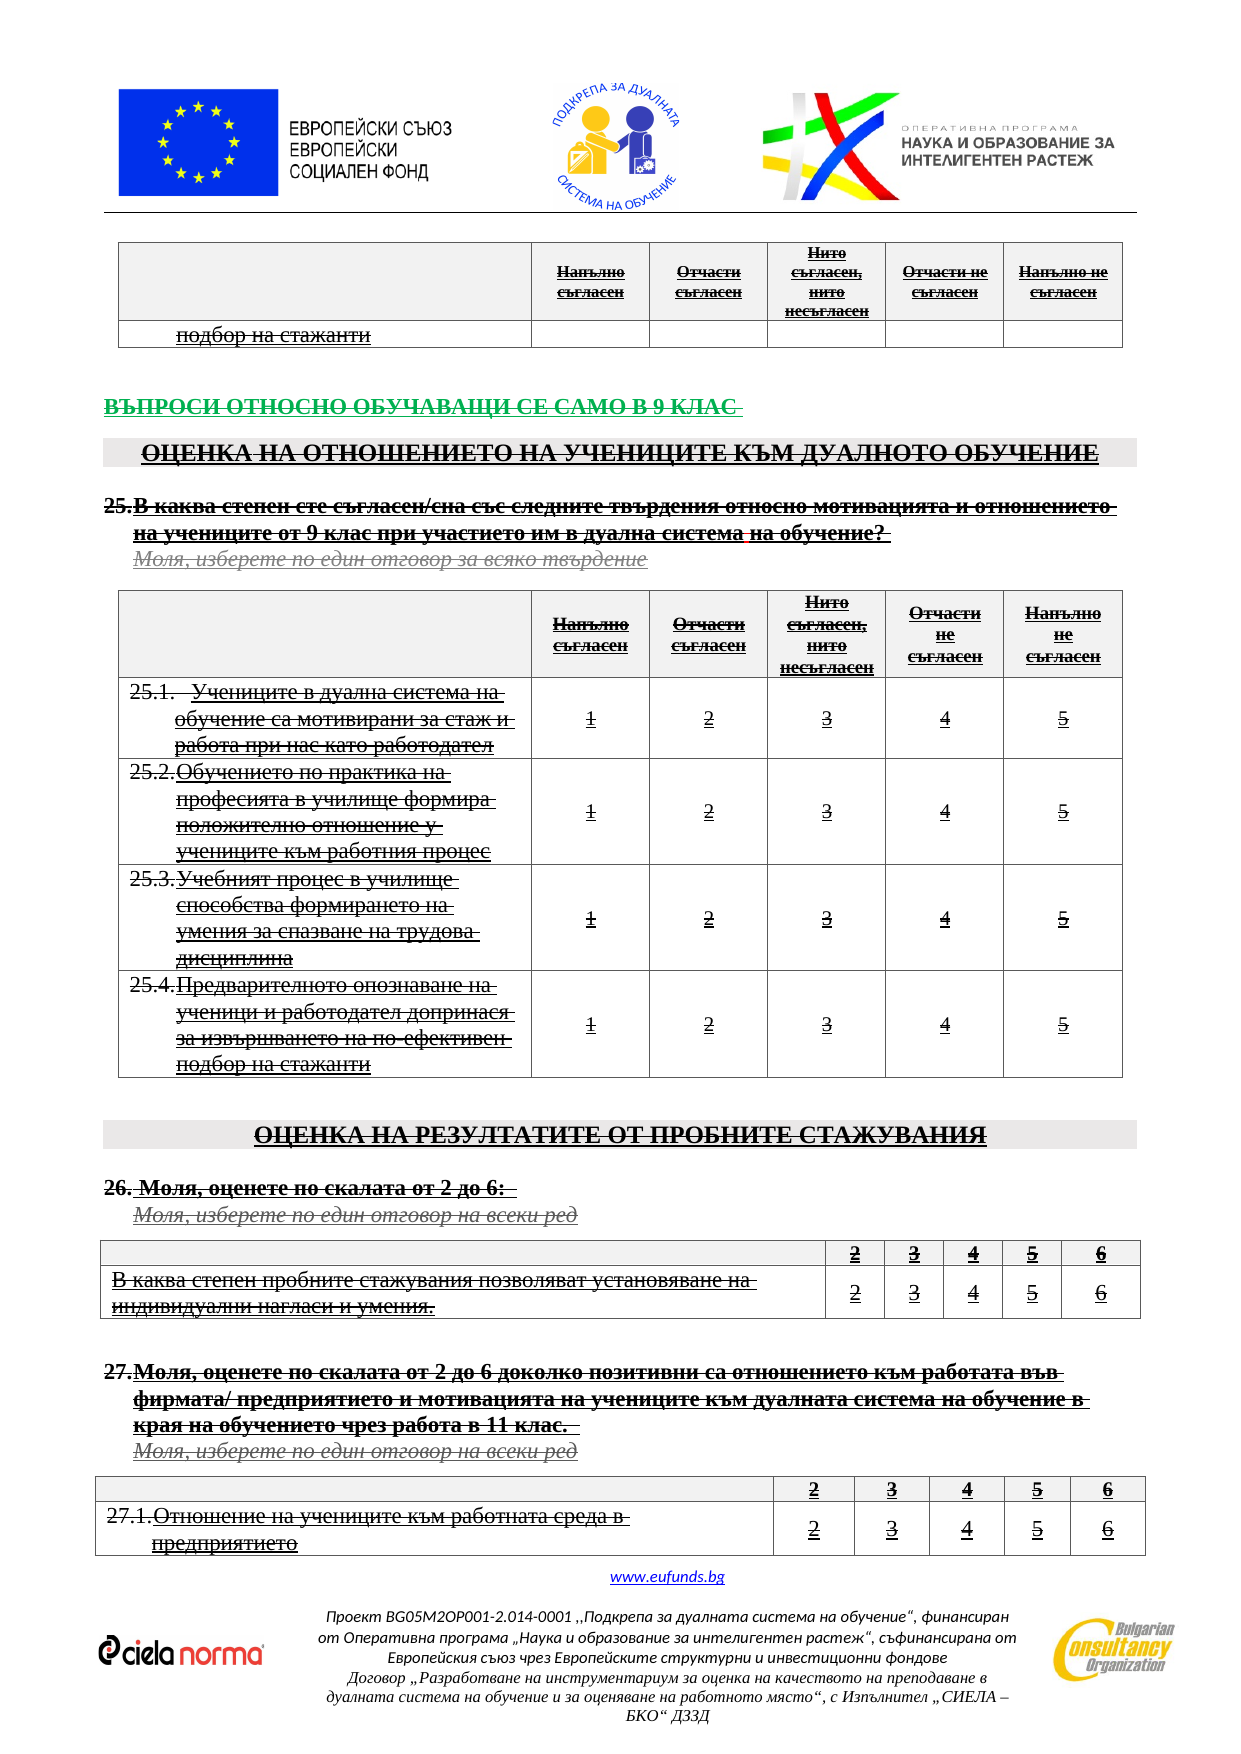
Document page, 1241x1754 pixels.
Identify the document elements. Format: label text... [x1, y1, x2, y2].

table_cell 1 [532, 678, 649, 757]
table_cell Учебният процес в училище способства формирането на умения за спазване на трудова дисциплина [119, 865, 531, 970]
table_header Отчасти не съгласен [886, 243, 1003, 320]
table_header 2 [826, 1241, 884, 1264]
table_cell 1 [532, 971, 649, 1077]
table_cell 3 [855, 1502, 929, 1555]
table_cell 2 [650, 865, 767, 970]
table_cell 1 [532, 759, 649, 864]
table_cell 2 [774, 1502, 854, 1555]
table_cell 5 [1004, 971, 1122, 1077]
table_header [101, 1241, 825, 1264]
list Моля, изберете по един отговор за всяко твърдение [133, 545, 1137, 571]
table_cell Предварителното опознаване на ученици и работодател допринася за извършването на по-ефективен подбор на стажанти [119, 321, 531, 347]
table_header 6 [1071, 1477, 1145, 1501]
table_cell 4 [930, 1502, 1004, 1555]
table_header 3 [885, 1241, 943, 1264]
table_header Напълно съгласен [532, 591, 649, 677]
text Моля, изберете по един отговор на всеки ред [103, 1437, 1137, 1464]
table_header 5 [1005, 1477, 1070, 1501]
table_cell 4 [886, 971, 1003, 1077]
table_header 6 [1062, 1241, 1140, 1264]
table_cell 1 [532, 865, 649, 970]
table_cell 5 [1003, 1266, 1061, 1318]
table_header 2 [774, 1477, 854, 1501]
table_header [96, 1477, 773, 1501]
picture [1043, 1612, 1185, 1688]
table_cell 5 [1004, 321, 1122, 347]
table_cell 2 [826, 1266, 884, 1318]
text ВЪПРОСИ ОТНОСНО ОБУЧАВАЩИ СЕ САМО В 9 КЛАС [103, 393, 1137, 419]
table_cell 5 [1004, 678, 1122, 757]
table_header Нито съгласен, нито несъгласен [768, 243, 885, 320]
table_header Напълно не съгласен [1004, 591, 1122, 677]
table_cell 4 [886, 865, 1003, 970]
list Моля, оценете по скалата от 2 до 6: [103, 1174, 1137, 1201]
table_cell 2 [650, 321, 767, 347]
table_header Нито съгласен, нито несъгласен [768, 591, 885, 677]
table_header [119, 243, 531, 320]
table_cell 3 [768, 971, 885, 1077]
picture [748, 73, 1134, 210]
table_cell 4 [886, 678, 1003, 757]
table_cell Предварителното опознаване на ученици и работодател допринася за извършването на по-ефективен подбор на стажанти [119, 971, 531, 1077]
table_cell 3 [768, 865, 885, 970]
table_header 5 [1003, 1241, 1061, 1264]
table_cell 2 [650, 759, 767, 864]
table_cell 3 [768, 678, 885, 757]
table_cell Отношение на учениците към работната среда в предприятието [96, 1502, 773, 1555]
text ОЦЕНКА НА ОТНОШЕНИЕТО НА УЧЕНИЦИТЕ КЪМ ДУАЛНОТО ОБУЧЕНИЕ [103, 438, 1137, 467]
text ОЦЕНКА НА РЕЗУЛТАТИТЕ ОТ ПРОБНИТЕ СТАЖУВАНИЯ [103, 1120, 1137, 1149]
table_cell 6 [1071, 1502, 1145, 1555]
table_cell 4 [886, 759, 1003, 864]
table_cell 4 [886, 321, 1003, 347]
picture [103, 77, 484, 210]
table_cell 5 [1005, 1502, 1070, 1555]
table_header 4 [944, 1241, 1002, 1264]
table_cell 5 [1004, 759, 1122, 864]
picture [98, 1635, 265, 1665]
table_cell 4 [944, 1266, 1002, 1318]
table_cell 5 [1004, 865, 1122, 970]
table_header 3 [855, 1477, 929, 1501]
table_cell 6 [1062, 1266, 1140, 1318]
list В каква степен сте съгласен/сна със следните твърдения относно мотивацията и отношението на учениците от 9 клас при участието им в дуална система на обучение? [103, 492, 1137, 545]
table_cell 2 [650, 971, 767, 1077]
list Моля, оценете по скалата от 2 до 6 доколко позитивни са отношението към работата във фирмата/ предприятието и мотивацията на учениците към дуалната система на обучение в края на обучението чрез работа в 11 клас. [103, 1358, 1137, 1437]
table_cell Учениците в дуална система на обучение са мотивирани за стаж и работа при нас като работодател [119, 678, 531, 757]
table_header 4 [930, 1477, 1004, 1501]
table_cell 1 [532, 321, 649, 347]
table_cell 3 [768, 759, 885, 864]
table_header Отчасти съгласен [650, 243, 767, 320]
text Моля, изберете по един отговор на всеки ред [103, 1201, 1137, 1227]
table_cell 2 [650, 678, 767, 757]
table_header Отчасти съгласен [650, 591, 767, 677]
picture [552, 83, 680, 210]
table_cell В каква степен пробните стажувания позволяват установяване на индивидуални нагласи и умения. [101, 1266, 825, 1318]
table_header Напълно не съгласен [1004, 243, 1122, 320]
table_cell 3 [885, 1266, 943, 1318]
table_cell Обучението по практика на професията в училище формира положително отношение у учениците към работния процес [119, 759, 531, 864]
table_header Напълно съгласен [532, 243, 649, 320]
table_header [119, 591, 531, 677]
table_cell 3 [768, 321, 885, 347]
table_header Отчасти не съгласен [886, 591, 1003, 677]
